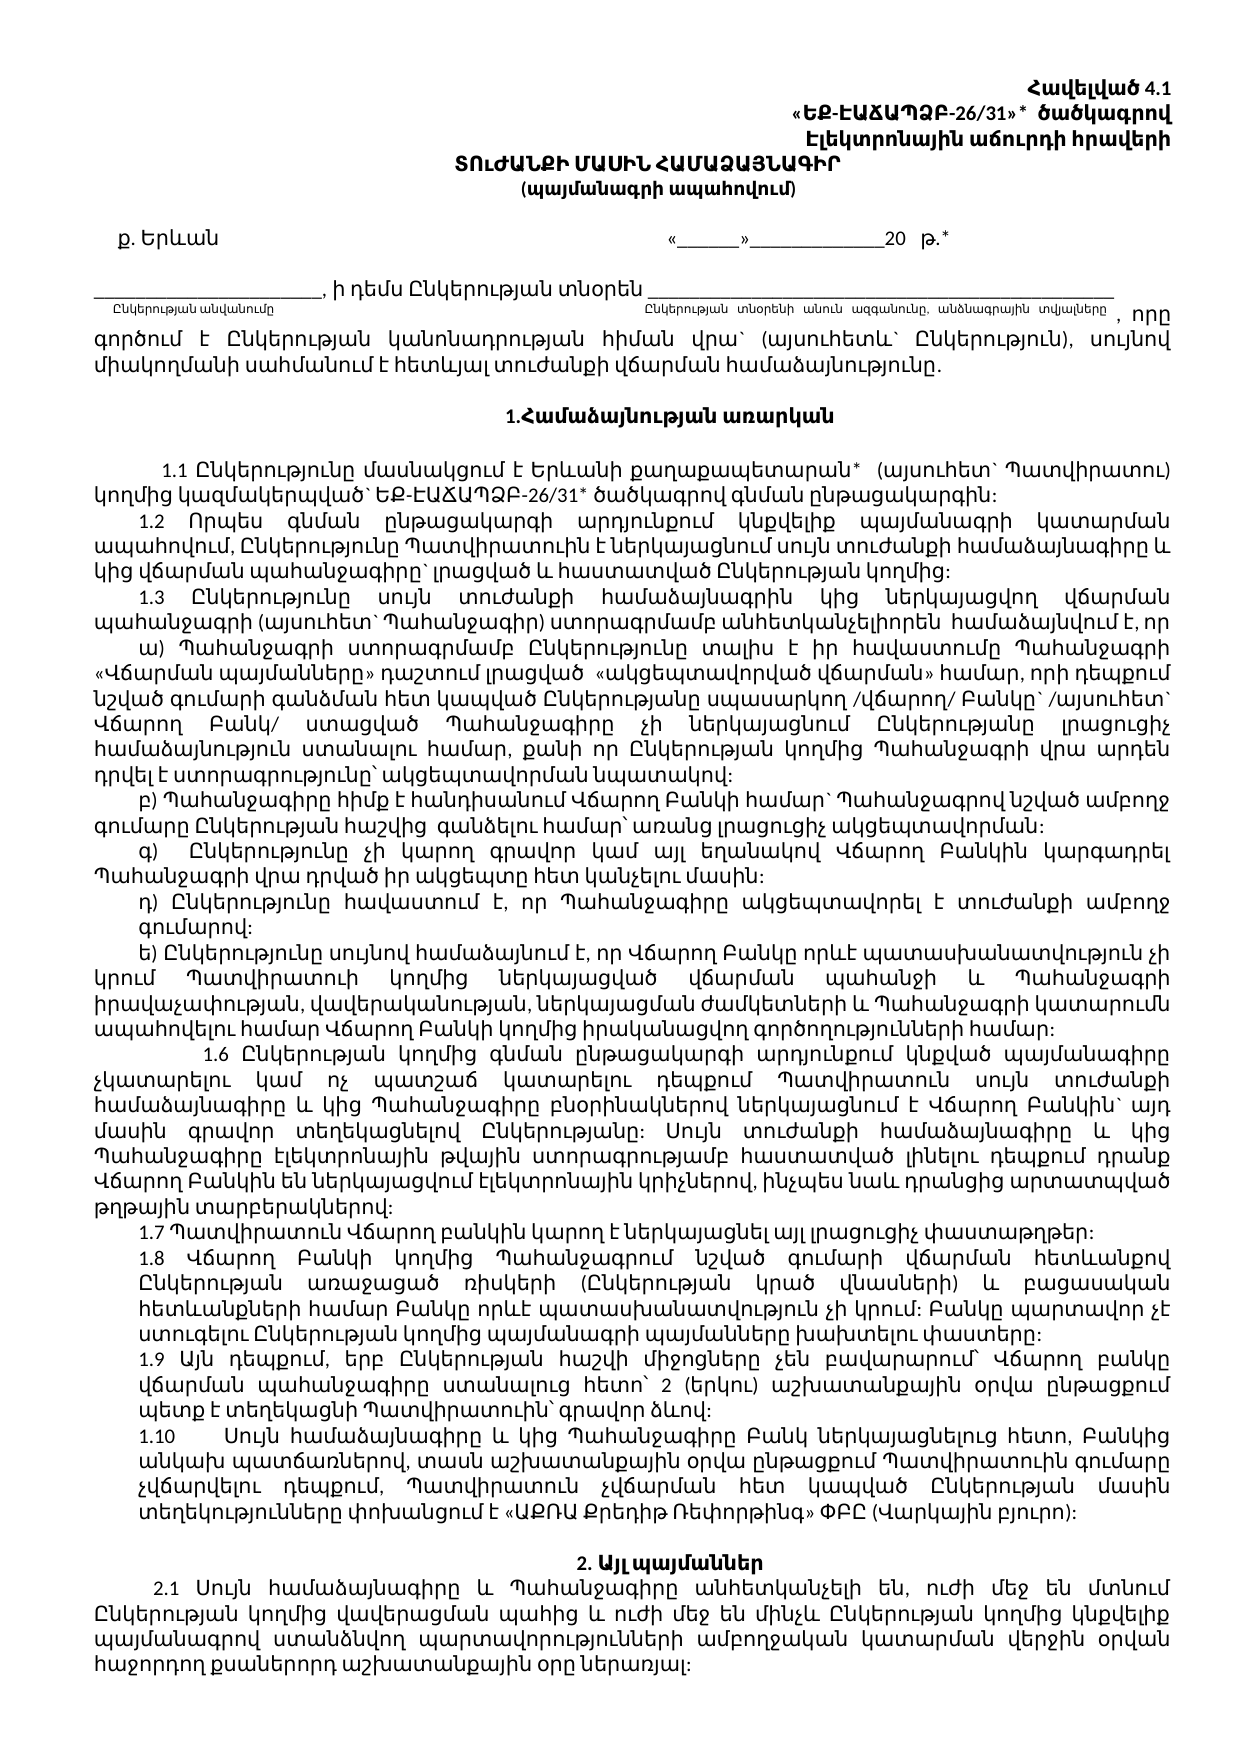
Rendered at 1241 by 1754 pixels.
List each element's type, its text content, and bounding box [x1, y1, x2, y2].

text 1.10 Սույն համաձայնագիրը և կից Պահանջագիրը Բանկ ներկայացնելուց հետո, Բանկից անկախ պատճառներով, տասն աշխատանքային օրվա ընթացքում Պատվիրատուին գումարը չվճարվելու դեպքում, Պատվիրատուն չվճարման հետ կապված Ընկերության մասին տեղեկությունները փոխանցում է «ԱՔՌԱ Քրեդիթ Ռեփորթինգ» ՓԲԸ (Վարկային բյուրո): [138, 1423, 1171, 1524]
text Ընկերության անվանումը Ընկերության տնօրենի անուն ազգանունը, անձնագրային տվյալները , որը գործում է Ընկերության կանոնադրության հիման վրա` (այսուհետև` Ընկերություն), սույնով միակողմանի սահմանում է հետևյալ տուժանքի վճարման համաձայնությունը. [94, 301, 1171, 377]
text ՏՈւԺԱՆՔԻ ՄԱՍԻՆ ՀԱՄԱՁԱՅՆԱԳԻՐ [94, 151, 1171, 177]
text բ) Պահանջագիրը հիմք է հանդիսանում Վճարող Բանկի համար` Պահանջագրով նշված ամբողջ գումարը Ընկերության հաշվից գանձելու համար՝ առանց լրացուցիչ ակցեպտավորման: [94, 787, 1171, 838]
text Էլեկտրոնային աճուրդի հրավերի [94, 126, 1171, 151]
text ե) Ընկերությունը սույնով համաձայնում է, որ Վճարող Բանկը որևէ պատասխանատվություն չի կրում Պատվիրատուի կողմից ներկայացված վճարման պահանջի և Պահանջագրի իրավաչափության, վավերականության, ներկայացման ժամկետների և Պահանջագրի կատարումն ապահովելու համար Վճարող Բանկի կողմից իրականացվող գործողությունների համար: [94, 940, 1171, 1042]
text դ) Ընկերությունը հավաստում է, որ Պահանջագիրը ակցեպտավորել է տուժանքի ամբողջ գումարով: [138, 889, 1171, 940]
text 1.9 Այն դեպքում, երբ Ընկերության հաշվի միջոցները չեն բավարարում՝ Վճարող բանկը վճարման պահանջագիրը ստանալուց հետո՝ 2 (երկու) աշխատանքային օրվա ընթացքում պետք է տեղեկացնի Պատվիրատուին՝ գրավոր ձևով: [138, 1347, 1171, 1423]
text ք. Երևան «______»_____________20 թ.* [94, 225, 1171, 250]
text ա) Պահանջագրի ստորագրմամբ Ընկերությունը տալիս է իր հավաստումը Պահանջագրի «Վճարման պայմանները» դաշտում լրացված «ակցեպտավորված վճարման» համար, որի դեպքում նշված գումարի գանձման հետ կապված Ընկերությանը սպասարկող /վճարող/ Բանկը` /այսուհետ` Վճարող Բանկ/ ստացված Պահանջագիրը չի ներկայացնում Ընկերությանը լրացուցիչ համաձայնություն ստանալու համար, քանի որ Ընկերության կողմից Պահանջագրի վրա արդեն դրվել է ստորագրությունը՝ ակցեպտավորման նպատակով: [94, 635, 1171, 787]
text 1.2 Որպես գնման ընթացակարգի արդյունքում կնքվելիք պայմանագրի կատարման ապահովում, Ընկերությունը Պատվիրատուին է ներկայացնում սույն տուժանքի համաձայնագիրը և կից վճարման պահանջագիրը` լրացված և հաստատված Ընկերության կողմից: [94, 508, 1171, 584]
text Հավելված 4.1 [94, 75, 1171, 100]
text (պայմանագրի ապահովում) [94, 177, 1171, 199]
text 1.Համաձայնության առարկան [169, 403, 1171, 428]
text 1.8 Վճարող Բանկի կողմից Պահանջագրում նշված գումարի վճարման հետևանքով Ընկերության առաջացած ռիսկերի (Ընկերության կրած վնասների) և բացասական հետևանքների համար Բանկը որևէ պատասխանատվություն չի կրում: Բանկը պարտավոր չէ ստուգելու Ընկերության կողմից պայմանագրի պայմանները խախտելու փաստերը: [138, 1245, 1171, 1347]
text 2.1 Սույն համաձայնագիրը և Պահանջագիրը անհետկանչելի են, ուժի մեջ են մտնում Ընկերության կողմից վավերացման պահից և ուժի մեջ են մինչև Ընկերության կողմից կնքվելիք պայմանագրով ստանձնվող պարտավորությունների ամբողջական կատարման վերջին օրվան հաջորդող քսաներորդ աշխատանքային օրը ներառյալ: [94, 1575, 1171, 1677]
text «ԵՔ-ԷԱՃԱՊՁԲ-26/31»* ծածկագրով [94, 100, 1171, 126]
text ______________________, ի դեմս Ընկերության տնօրեն _____________________________________________ [94, 276, 1171, 301]
text 2. Այլ պայմաններ [169, 1550, 1171, 1575]
text գ) Ընկերությունը չի կարող գրավոր կամ այլ եղանակով Վճարող Բանկին կարգադրել Պահանջագրի վրա դրված իր ակցեպտը հետ կանչելու մասին: [94, 838, 1171, 889]
text 1.7 Պատվիրատուն Վճարող բանկին կարող է ներկայացնել այլ լրացուցիչ փաստաթղթեր: [138, 1219, 1171, 1245]
text 1.6 Ընկերության կողմից գնման ընթացակարգի արդյունքում կնքված պայմանագիրը չկատարելու կամ ոչ պատշաճ կատարելու դեպքում Պատվիրատուն սույն տուժանքի համաձայնագիրը և կից Պահանջագիրը բնօրինակներով ներկայացնում է Վճարող Բանկին` այդ մասին գրավոր տեղեկացնելով Ընկերությանը: Սույն տուժանքի համաձայնագիրը և կից Պահանջագիրը էլեկտրոնային թվային ստորագրությամբ հաստատված լինելու դեպքում դրանք Վճարող Բանկին են ներկայացվում էլեկտրոնային կրիչներով, ինչպես նաև դրանցից արտատպված թղթային տարբերակներով: [94, 1042, 1171, 1219]
text 1.3 Ընկերությունը սույն տուժանքի համաձայնագրին կից ներկայացվող վճարման պահանջագրի (այսուհետ` Պահանջագիր) ստորագրմամբ անհետկանչելիորեն համաձայնվում է, որ [94, 584, 1171, 635]
text 1.1 Ընկերությունը մասնակցում է Երևանի քաղաքապետարան* (այսուհետ` Պատվիրատու) կողմից կազմակերպված` ԵՔ-ԷԱՃԱՊՁԲ-26/31* ծածկագրով գնման ընթացակարգին: [94, 457, 1171, 508]
